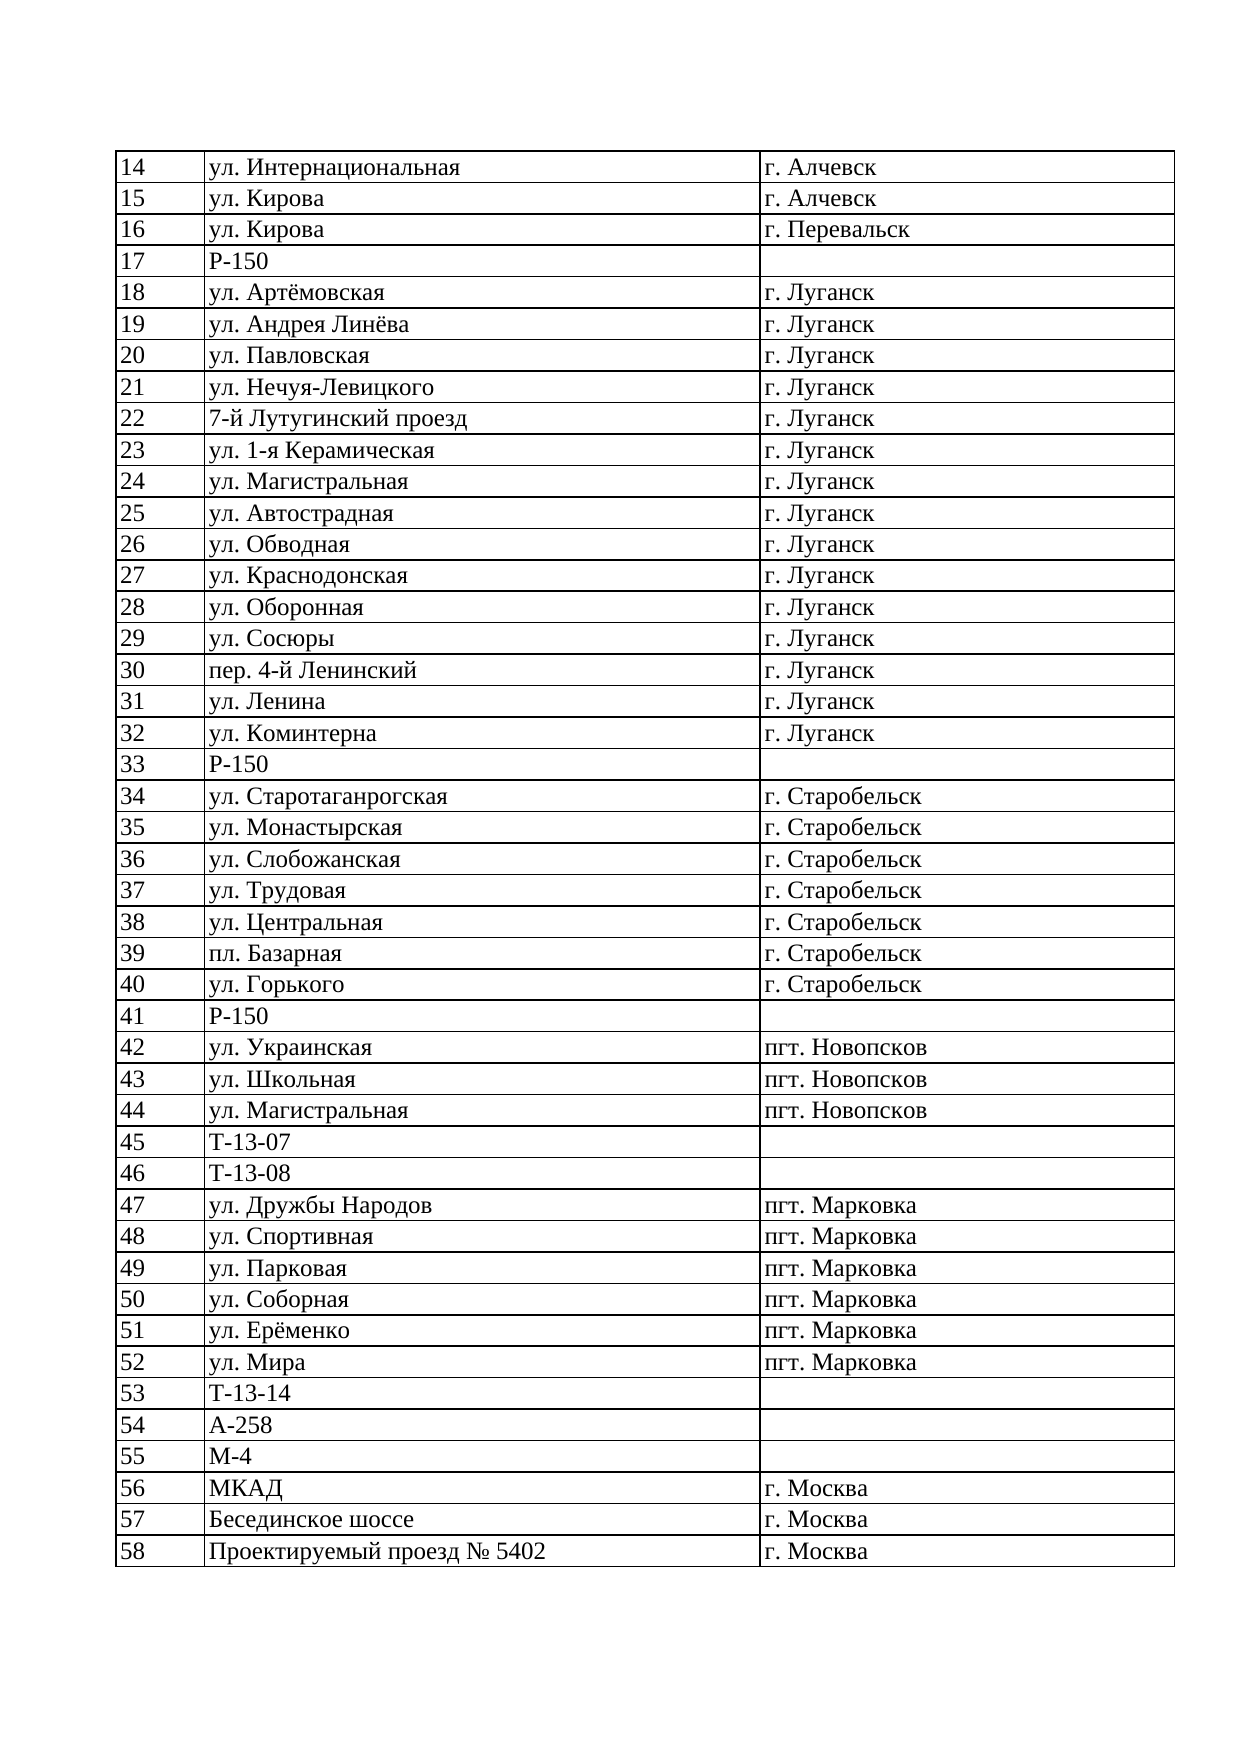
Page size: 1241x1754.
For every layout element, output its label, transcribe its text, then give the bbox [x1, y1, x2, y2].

table_cell 56 [117, 1473, 204, 1503]
table_cell ул. Школьная [205, 1064, 759, 1094]
table_cell ул. Мира [205, 1347, 759, 1377]
table_cell ул. Горького [205, 970, 759, 999]
table_cell пгт. Марковка [761, 1190, 1174, 1219]
table_cell ул. Павловская [205, 340, 759, 370]
table_cell г. Старобельск [761, 844, 1174, 873]
table_cell 19 [117, 309, 204, 339]
table_cell 46 [117, 1158, 204, 1188]
table_cell 34 [117, 781, 204, 811]
table_cell г. Алчевск [761, 183, 1174, 213]
table_cell 27 [117, 561, 204, 590]
table_cell ул. Спортивная [205, 1221, 759, 1251]
table_cell 7-й Лутугинский проезд [205, 403, 759, 433]
table_cell 35 [117, 812, 204, 842]
table_cell 40 [117, 970, 204, 999]
table_cell ул. Краснодонская [205, 561, 759, 590]
table_cell г. Старобельск [761, 907, 1174, 936]
table_cell 39 [117, 938, 204, 968]
table_cell г. Старобельск [761, 812, 1174, 842]
table_cell пл. Базарная [205, 938, 759, 968]
table_cell 43 [117, 1064, 204, 1094]
table_cell ул. Ленина [205, 686, 759, 716]
table_cell М-4 [205, 1441, 759, 1471]
table_cell 32 [117, 718, 204, 748]
table_cell г. Луганск [761, 403, 1174, 433]
table_cell 58 [117, 1536, 204, 1566]
table_cell 17 [117, 246, 204, 276]
table_cell ул. Сосюры [205, 623, 759, 653]
table_cell [761, 1441, 1174, 1471]
table_cell г. Москва [761, 1536, 1174, 1566]
table_cell [761, 1378, 1174, 1408]
table_cell ул. Обводная [205, 529, 759, 559]
table_cell г. Старобельск [761, 938, 1174, 968]
table_cell А-258 [205, 1410, 759, 1440]
table_cell г. Луганск [761, 309, 1174, 339]
table_cell [761, 246, 1174, 276]
table_cell 55 [117, 1441, 204, 1471]
table_cell г. Старобельск [761, 781, 1174, 811]
table_cell 26 [117, 529, 204, 559]
table_cell 29 [117, 623, 204, 653]
table_cell г. Луганск [761, 435, 1174, 464]
table_cell 20 [117, 340, 204, 370]
table_cell г. Луганск [761, 277, 1174, 307]
table_cell 24 [117, 466, 204, 496]
table_cell 15 [117, 183, 204, 213]
table_cell 36 [117, 844, 204, 873]
table_cell пгт. Марковка [761, 1316, 1174, 1345]
table_cell ул. Коминтерна [205, 718, 759, 748]
table_cell ул. Украинская [205, 1032, 759, 1062]
table_cell 57 [117, 1504, 204, 1534]
table_cell г. Москва [761, 1504, 1174, 1534]
table_cell [761, 1410, 1174, 1440]
table_cell г. Луганск [761, 592, 1174, 622]
table_cell пгт. Новопсков [761, 1095, 1174, 1125]
table_cell 31 [117, 686, 204, 716]
table_cell МКАД [205, 1473, 759, 1503]
table_cell пгт. Марковка [761, 1284, 1174, 1314]
table_cell 41 [117, 1001, 204, 1031]
table_cell г. Луганск [761, 561, 1174, 590]
table_cell г. Луганск [761, 498, 1174, 527]
table_cell г. Луганск [761, 340, 1174, 370]
table_cell ул. Парковая [205, 1253, 759, 1282]
table_cell ул. 1-я Керамическая [205, 435, 759, 464]
table_cell пгт. Новопсков [761, 1032, 1174, 1062]
table_cell ул. Магистральная [205, 466, 759, 496]
table_cell пгт. Марковка [761, 1253, 1174, 1282]
table_cell [761, 1127, 1174, 1157]
table_cell [761, 1001, 1174, 1031]
table_cell ул. Артёмовская [205, 277, 759, 307]
table_cell ул. Кирова [205, 215, 759, 244]
table_cell Т-13-14 [205, 1378, 759, 1408]
table_cell 18 [117, 277, 204, 307]
table_cell 14 [117, 152, 204, 181]
table_cell г. Луганск [761, 466, 1174, 496]
table_cell ул. Монастырская [205, 812, 759, 842]
table_cell г. Старобельск [761, 970, 1174, 999]
table_cell ул. Автострадная [205, 498, 759, 527]
table_cell г. Луганск [761, 529, 1174, 559]
table_cell г. Москва [761, 1473, 1174, 1503]
table_cell пгт. Марковка [761, 1347, 1174, 1377]
table_cell [761, 1158, 1174, 1188]
table_cell ул. Кирова [205, 183, 759, 213]
table_cell 44 [117, 1095, 204, 1125]
table_cell 33 [117, 749, 204, 779]
table_cell 51 [117, 1316, 204, 1345]
table_cell 28 [117, 592, 204, 622]
table_cell г. Луганск [761, 623, 1174, 653]
table_cell 30 [117, 655, 204, 685]
table_cell ул. Слобожанская [205, 844, 759, 873]
table_cell ул. Нечуя-Левицкого [205, 372, 759, 402]
table_cell г. Луганск [761, 655, 1174, 685]
table_cell ул. Центральная [205, 907, 759, 936]
table_cell пер. 4-й Ленинский [205, 655, 759, 685]
table_cell 47 [117, 1190, 204, 1219]
table_cell г. Луганск [761, 686, 1174, 716]
table_cell пгт. Новопсков [761, 1064, 1174, 1094]
table_cell 45 [117, 1127, 204, 1157]
table_cell 49 [117, 1253, 204, 1282]
table_cell 50 [117, 1284, 204, 1314]
table_cell 23 [117, 435, 204, 464]
table_cell г. Луганск [761, 718, 1174, 748]
table_cell 42 [117, 1032, 204, 1062]
table_cell Бесединское шоссе [205, 1504, 759, 1534]
table_cell Т-13-08 [205, 1158, 759, 1188]
table_cell г. Старобельск [761, 875, 1174, 905]
table_cell ул. Андрея Линёва [205, 309, 759, 339]
table_cell 54 [117, 1410, 204, 1440]
table_cell пгт. Марковка [761, 1221, 1174, 1251]
table_cell ул. Дружбы Народов [205, 1190, 759, 1219]
table_cell г. Алчевск [761, 152, 1174, 181]
table_cell ул. Оборонная [205, 592, 759, 622]
table_cell г. Перевальск [761, 215, 1174, 244]
table_cell [761, 749, 1174, 779]
table_cell 37 [117, 875, 204, 905]
table_cell Р-150 [205, 246, 759, 276]
table_cell Проектируемый проезд № 5402 [205, 1536, 759, 1566]
table_cell г. Луганск [761, 372, 1174, 402]
table_cell 52 [117, 1347, 204, 1377]
table_cell 48 [117, 1221, 204, 1251]
table_cell ул. Старотаганрогская [205, 781, 759, 811]
table_cell Р-150 [205, 1001, 759, 1031]
table_cell ул. Соборная [205, 1284, 759, 1314]
table_cell 22 [117, 403, 204, 433]
table_cell 16 [117, 215, 204, 244]
table_cell ул. Трудовая [205, 875, 759, 905]
table_cell Р-150 [205, 749, 759, 779]
table_cell Т-13-07 [205, 1127, 759, 1157]
table_cell ул. Ерёменко [205, 1316, 759, 1345]
table_cell ул. Магистральная [205, 1095, 759, 1125]
table_cell 53 [117, 1378, 204, 1408]
table_cell 38 [117, 907, 204, 936]
table_cell 21 [117, 372, 204, 402]
table_cell ул. Интернациональная [205, 152, 759, 181]
table_cell 25 [117, 498, 204, 527]
